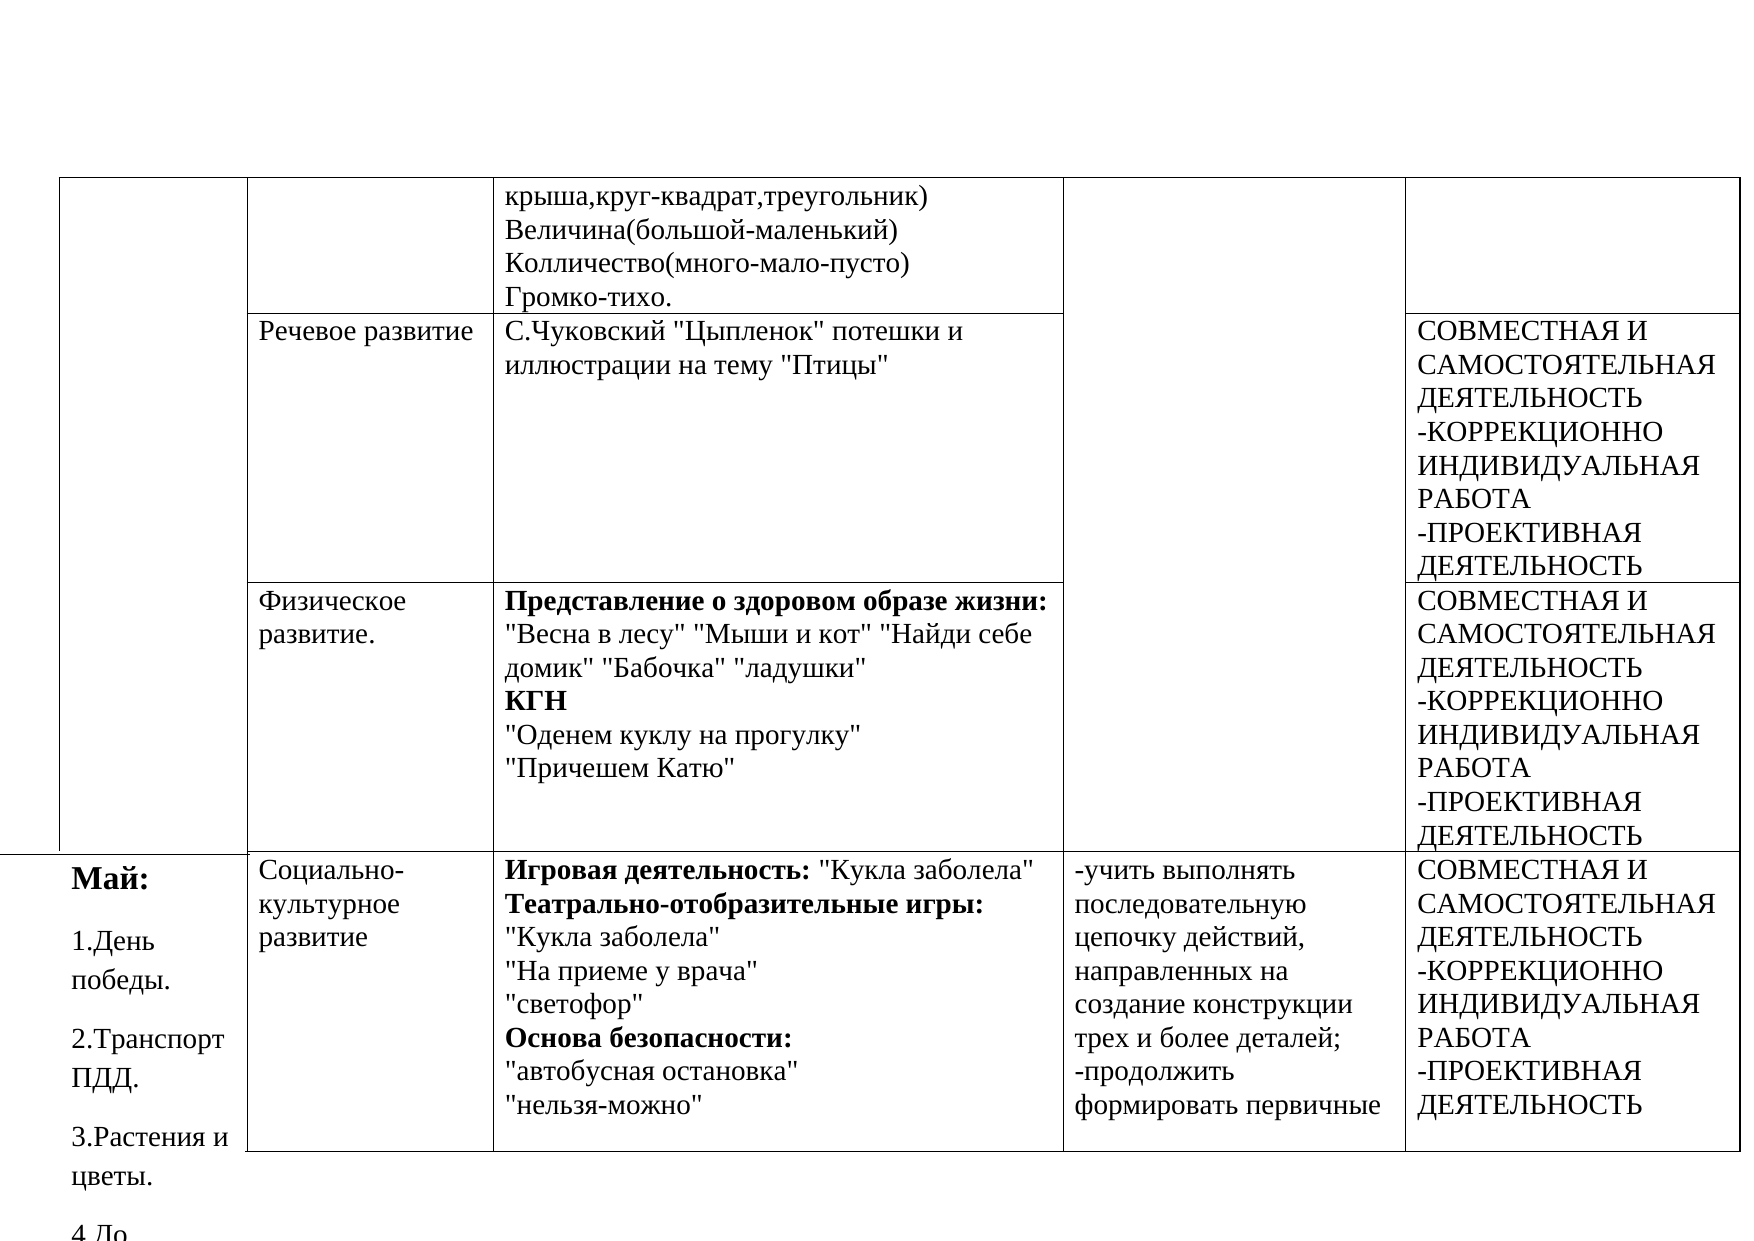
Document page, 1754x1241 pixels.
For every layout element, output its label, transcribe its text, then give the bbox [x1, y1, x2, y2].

table_cell СОВМЕСТНАЯ И САМОСТОЯТЕЛЬНАЯ ДЕЯТЕЛЬНОСТЬ -КОРРЕКЦИОННО ИНДИВИДУАЛЬНАЯ РАБОТА -ПРОЕКТИВНАЯ ДЕЯТЕЛЬНОСТЬ [1406, 583, 1739, 851]
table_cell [1406, 852, 1739, 1151]
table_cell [494, 178, 1063, 312]
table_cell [1064, 852, 1405, 1151]
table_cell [248, 852, 493, 1151]
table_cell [494, 852, 1063, 1151]
table_cell Представление о здоровом образе жизни: "Весна в лесу" "Мыши и кот" "Найди себе домик" "Бабочка" "ладушки" КГН "Оденем куклу на прогулку" "Причешем Катю" [494, 583, 1063, 851]
table_cell Физическое развитие. [248, 583, 493, 851]
table_cell С.Чуковский "Цыпленок" потешки и иллюстрации на тему "Птицы" [494, 314, 1063, 582]
table_cell СОВМЕСТНАЯ И САМОСТОЯТЕЛЬНАЯ ДЕЯТЕЛЬНОСТЬ -КОРРЕКЦИОННО ИНДИВИДУАЛЬНАЯ РАБОТА -ПРОЕКТИВНАЯ ДЕЯТЕЛЬНОСТЬ [1406, 314, 1739, 582]
table_cell Речевое развитие [248, 314, 493, 582]
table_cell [1406, 178, 1739, 312]
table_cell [248, 178, 493, 312]
